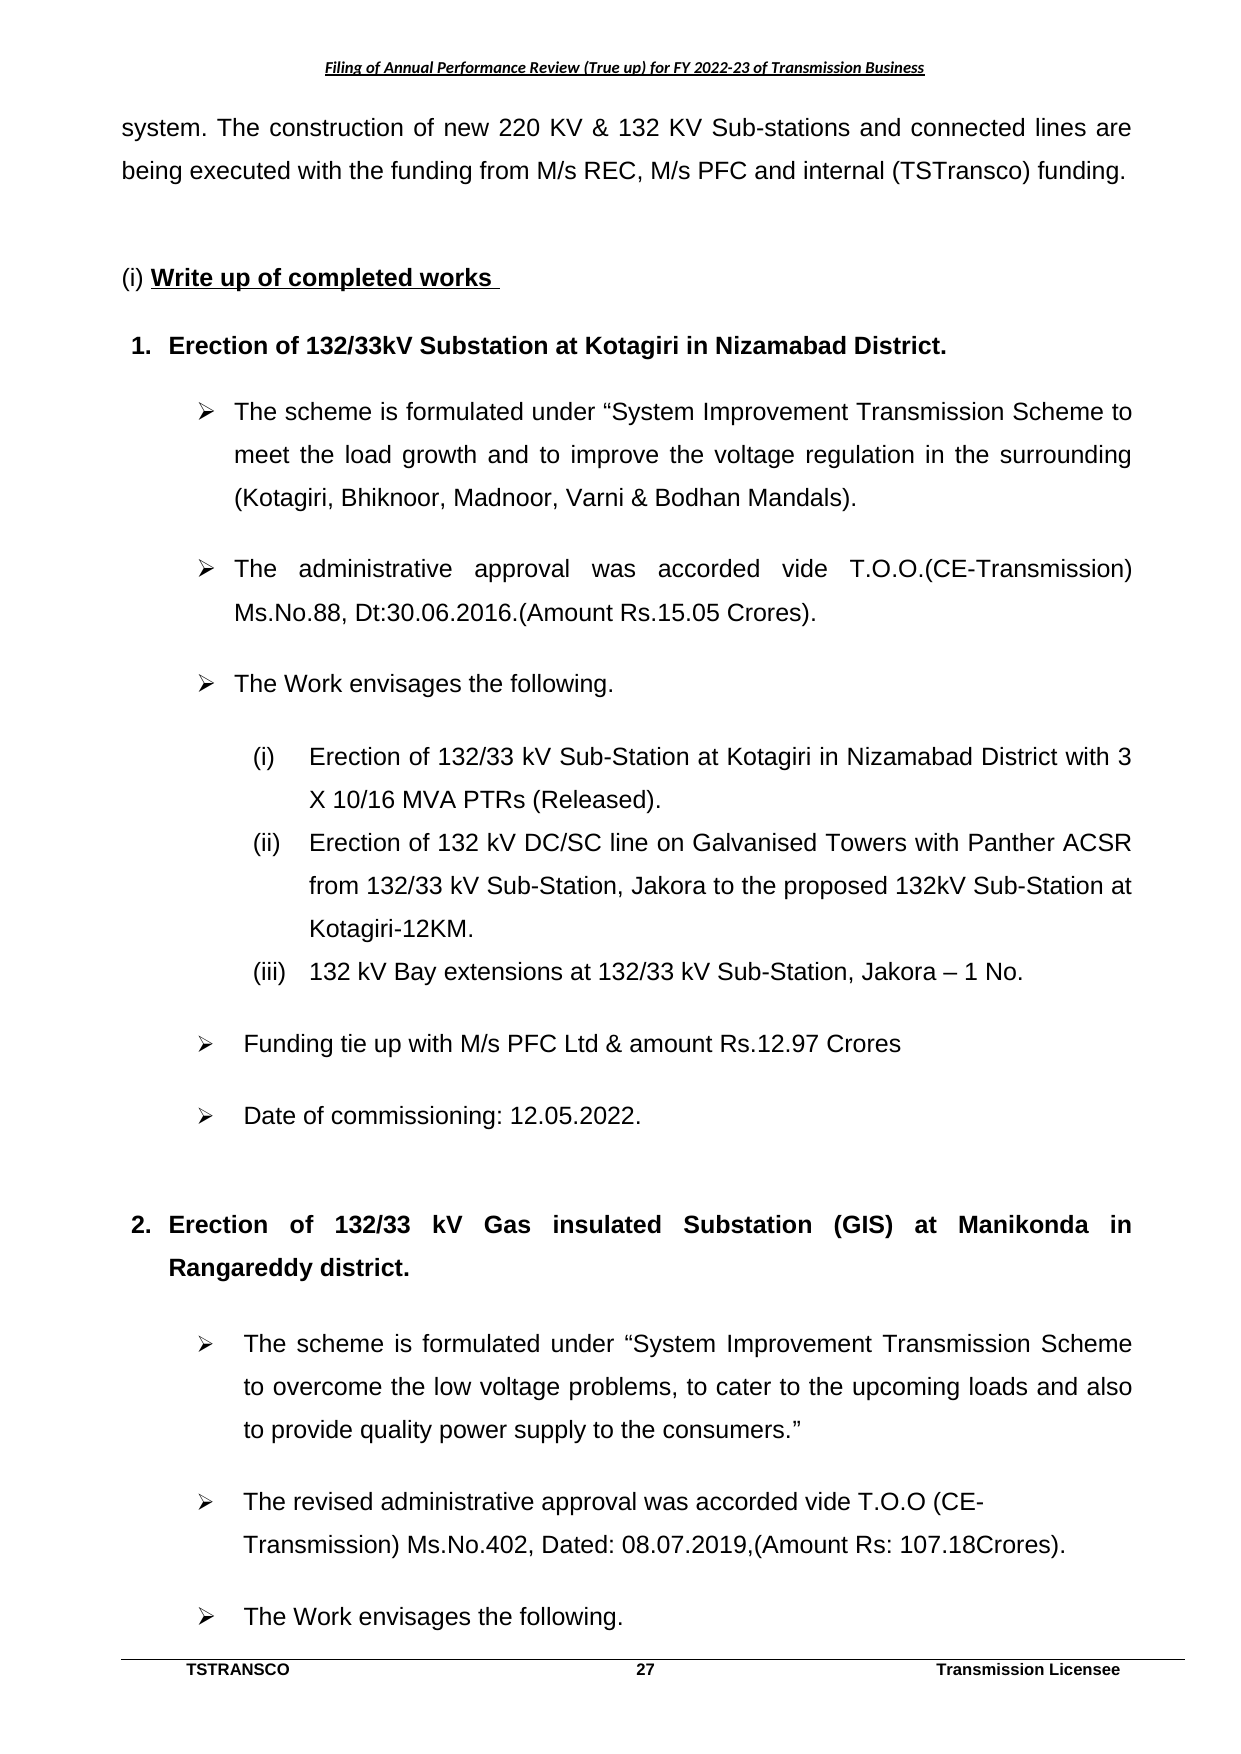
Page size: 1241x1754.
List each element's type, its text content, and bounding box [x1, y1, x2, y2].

list Erection of 132/33kV Substation at Kotagiri in Nizamabad District. [131, 331, 1134, 359]
list The scheme is formulated under “System Improvement Transmission Scheme to meet the load growth and to improve the voltage regulation in the surrounding (Kotagiri, Bhiknoor, Madnoor, Varni & Bodhan Mandals). [196, 397, 1134, 512]
list Erection of 132 kV DC/SC line on Galvanised Towers with Panther ACSR from 132/33 kV Sub-Station, Jakora to the proposed 132kV Sub-Station at Kotagiri-12KM. [253, 828, 1134, 943]
list Erection of 132/33 kV Gas insulated Substation (GIS) at Manikonda in Rangareddy district. [131, 1210, 1134, 1282]
list Funding tie up with M/s PFC Ltd & amount Rs.12.97 Crores [196, 1029, 1134, 1058]
list Transmission) Ms.No.402, Dated: 08.07.2019,(Amount Rs: 107.18Crores). [215, 1531, 1134, 1559]
list Date of commissioning: 12.05.2022. [196, 1101, 1134, 1129]
list The revised administrative approval was accorded vide T.O.O (CE- [196, 1487, 1134, 1516]
list The scheme is formulated under “System Improvement Transmission Scheme to overcome the low voltage problems, to cater to the upcoming loads and also to provide quality power supply to the consumers.” [196, 1329, 1134, 1444]
list The Work envisages the following. [196, 1602, 1134, 1631]
list Erection of 132/33 kV Sub-Station at Kotagiri in Nizamabad District with 3 X 10/16 MVA PTRs (Released). [253, 741, 1134, 813]
list 132 kV Bay extensions at 132/33 kV Sub-Station, Jakora – 1 No. [253, 957, 1134, 986]
list The administrative approval was accorded vide T.O.O.(CE-Transmission) Ms.No.88, Dt:30.06.2016.(Amount Rs.15.05 Crores). [196, 554, 1134, 626]
list The Work envisages the following. [196, 669, 1134, 698]
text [121, 112, 1134, 184]
text (i) Write up of completed works [121, 263, 1134, 291]
